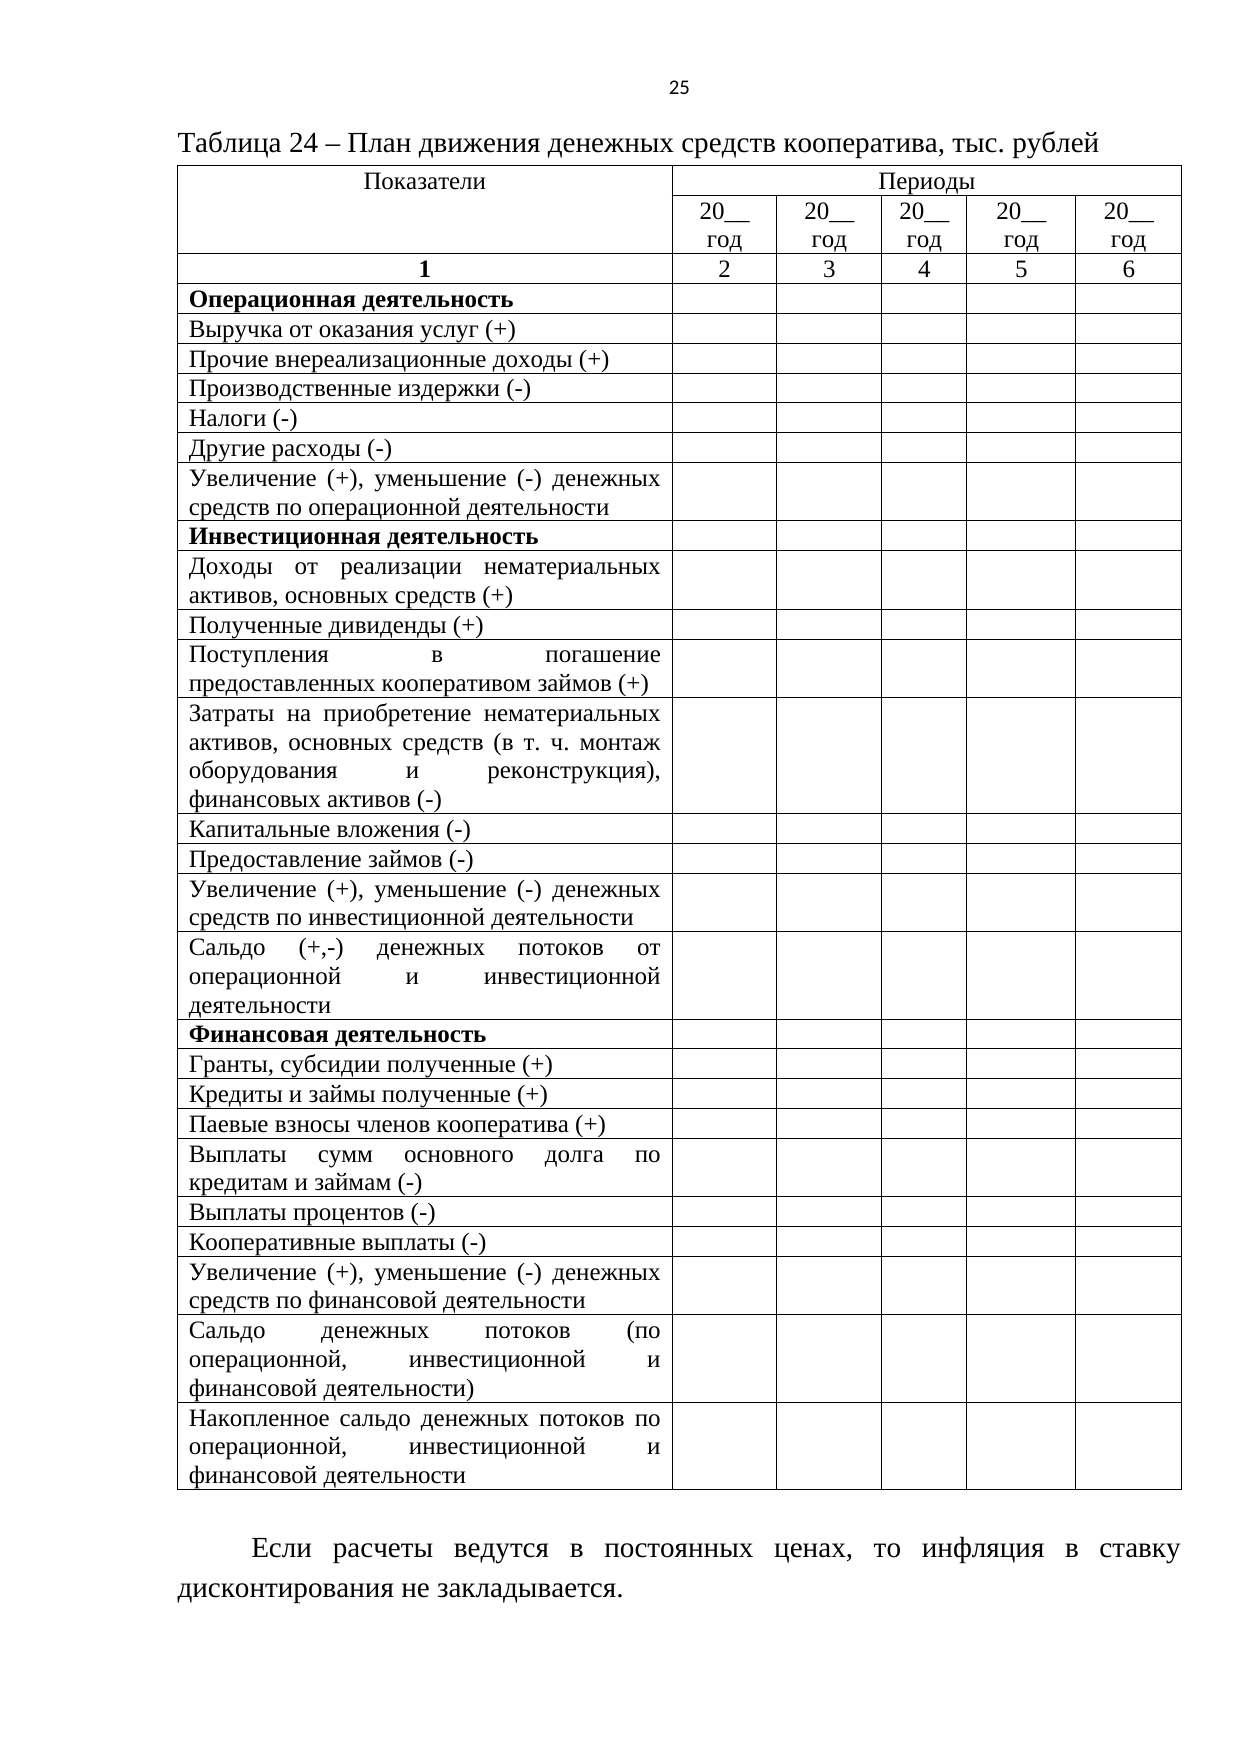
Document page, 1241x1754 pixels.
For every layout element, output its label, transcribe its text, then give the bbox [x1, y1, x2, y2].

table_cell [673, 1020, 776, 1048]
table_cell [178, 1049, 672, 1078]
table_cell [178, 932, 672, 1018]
table_cell [673, 698, 776, 813]
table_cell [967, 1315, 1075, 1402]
table_cell [673, 551, 776, 609]
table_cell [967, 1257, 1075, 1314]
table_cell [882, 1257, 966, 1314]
table_cell [967, 344, 1075, 372]
table_cell Предоставление займов (-) [178, 844, 672, 873]
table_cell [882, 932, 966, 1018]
table_cell [967, 314, 1075, 343]
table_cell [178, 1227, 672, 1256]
table_cell [777, 433, 881, 462]
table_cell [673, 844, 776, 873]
text Если расчеты ведутся в постоянных ценах, то инфляция в ставку дисконтирования не закладывается. [177, 1530, 1181, 1604]
table_cell [777, 521, 881, 550]
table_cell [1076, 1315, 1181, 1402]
table_cell [1076, 463, 1181, 520]
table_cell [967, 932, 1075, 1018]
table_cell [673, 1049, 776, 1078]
table_cell [882, 521, 966, 550]
table_cell Доходы от реализации нематериальных активов, основных средств (+) [178, 551, 672, 609]
table_cell [673, 814, 776, 843]
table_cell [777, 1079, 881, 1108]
table_cell Инвестиционная деятельность [178, 521, 672, 550]
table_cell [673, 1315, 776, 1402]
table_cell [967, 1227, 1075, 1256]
table_cell [882, 374, 966, 402]
table_cell [967, 463, 1075, 520]
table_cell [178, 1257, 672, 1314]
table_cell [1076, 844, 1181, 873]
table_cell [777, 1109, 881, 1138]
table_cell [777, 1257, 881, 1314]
table_cell 20__ год [673, 196, 776, 253]
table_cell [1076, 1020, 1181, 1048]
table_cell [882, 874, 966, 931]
table_cell Увеличение (+), уменьшение (-) денежных средств по операционной деятельности [178, 463, 672, 520]
text Таблица 24 – План движения денежных средств кооператива, тыс. рублей [177, 125, 1181, 158]
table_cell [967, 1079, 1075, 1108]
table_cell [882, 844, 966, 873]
table_cell Капитальные вложения (-) [178, 814, 672, 843]
table_cell [1076, 403, 1181, 432]
table_cell 20__ год [777, 196, 881, 253]
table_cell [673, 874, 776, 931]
table_cell 20__ год [967, 196, 1075, 253]
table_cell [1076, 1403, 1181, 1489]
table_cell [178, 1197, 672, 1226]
table_cell [673, 314, 776, 343]
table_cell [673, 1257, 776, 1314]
table_header Периоды [673, 166, 1181, 195]
table_cell [967, 551, 1075, 609]
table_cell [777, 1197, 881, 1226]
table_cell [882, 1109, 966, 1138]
table_cell [777, 610, 881, 638]
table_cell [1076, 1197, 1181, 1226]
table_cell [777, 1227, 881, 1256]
table_cell [882, 610, 966, 638]
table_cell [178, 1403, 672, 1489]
table_cell [777, 814, 881, 843]
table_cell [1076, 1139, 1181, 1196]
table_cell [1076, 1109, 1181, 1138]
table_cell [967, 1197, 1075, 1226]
table_cell 4 [882, 254, 966, 283]
table_cell 6 [1076, 254, 1181, 283]
table_cell [777, 284, 881, 313]
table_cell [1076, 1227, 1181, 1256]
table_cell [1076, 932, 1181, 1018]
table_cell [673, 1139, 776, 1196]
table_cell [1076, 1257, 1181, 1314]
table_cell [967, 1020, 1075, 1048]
table_cell [967, 284, 1075, 313]
table_cell [967, 521, 1075, 550]
table_cell 2 [673, 254, 776, 283]
table_cell [673, 640, 776, 697]
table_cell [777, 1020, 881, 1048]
table_cell Производственные издержки (-) [178, 374, 672, 402]
table_cell [673, 433, 776, 462]
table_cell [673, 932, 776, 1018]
table_cell 3 [777, 254, 881, 283]
table_cell [673, 284, 776, 313]
table_cell [1076, 814, 1181, 843]
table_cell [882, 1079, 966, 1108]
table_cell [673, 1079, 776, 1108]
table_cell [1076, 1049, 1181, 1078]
table_cell [1076, 314, 1181, 343]
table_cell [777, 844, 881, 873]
table_cell Операционная деятельность [178, 284, 672, 313]
table_cell [967, 610, 1075, 638]
table_cell [1076, 374, 1181, 402]
table_cell Другие расходы (-) [178, 433, 672, 462]
table_cell [967, 698, 1075, 813]
table_cell [882, 344, 966, 372]
table_cell [882, 314, 966, 343]
table_cell [882, 403, 966, 432]
table_cell [777, 551, 881, 609]
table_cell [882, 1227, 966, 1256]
table_cell [967, 374, 1075, 402]
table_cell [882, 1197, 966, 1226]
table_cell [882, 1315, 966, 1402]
table_cell Полученные дивиденды (+) [178, 610, 672, 638]
table_header Показатели [178, 166, 672, 253]
table_cell [882, 551, 966, 609]
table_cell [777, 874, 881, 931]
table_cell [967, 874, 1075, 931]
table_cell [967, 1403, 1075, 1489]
table_cell Затраты на приобретение нематериальных активов, основных средств (в т. ч. монтаж оборудования и реконструкция), финансовых активов (-) [178, 698, 672, 813]
table_cell Выручка от оказания услуг (+) [178, 314, 672, 343]
table_cell [1076, 698, 1181, 813]
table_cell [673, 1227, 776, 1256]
table_cell [882, 284, 966, 313]
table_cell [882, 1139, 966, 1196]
table_cell [673, 521, 776, 550]
table_cell [967, 433, 1075, 462]
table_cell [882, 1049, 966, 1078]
table_cell [777, 698, 881, 813]
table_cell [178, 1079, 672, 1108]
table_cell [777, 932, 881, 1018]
table_cell [882, 463, 966, 520]
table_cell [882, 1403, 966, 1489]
table_cell [777, 640, 881, 697]
table_cell [1076, 433, 1181, 462]
table_cell [673, 374, 776, 402]
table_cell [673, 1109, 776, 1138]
table_cell [882, 814, 966, 843]
table_cell [673, 610, 776, 638]
table_cell 5 [967, 254, 1075, 283]
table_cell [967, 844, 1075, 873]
table_cell [673, 403, 776, 432]
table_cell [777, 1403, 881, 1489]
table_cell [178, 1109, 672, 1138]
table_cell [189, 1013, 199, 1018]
table_cell [1076, 344, 1181, 372]
table_cell Налоги (-) [178, 403, 672, 432]
table_cell [1076, 640, 1181, 697]
table_cell [882, 698, 966, 813]
table_cell [777, 403, 881, 432]
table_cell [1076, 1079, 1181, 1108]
table_cell [967, 403, 1075, 432]
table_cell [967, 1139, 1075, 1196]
table_cell [967, 814, 1075, 843]
table_cell [882, 640, 966, 697]
table_cell [1076, 284, 1181, 313]
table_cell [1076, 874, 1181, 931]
table_cell 20__ год [882, 196, 966, 253]
table_cell [1076, 521, 1181, 550]
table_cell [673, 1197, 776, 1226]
table_cell [777, 344, 881, 372]
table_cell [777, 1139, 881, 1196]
table_cell [673, 344, 776, 372]
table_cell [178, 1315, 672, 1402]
table_cell [1076, 610, 1181, 638]
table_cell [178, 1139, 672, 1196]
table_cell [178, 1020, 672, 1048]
table_cell [777, 314, 881, 343]
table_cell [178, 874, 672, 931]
table_cell 20__ год [1076, 196, 1181, 253]
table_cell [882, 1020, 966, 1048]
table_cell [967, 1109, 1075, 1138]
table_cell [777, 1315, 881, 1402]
table_cell [777, 463, 881, 520]
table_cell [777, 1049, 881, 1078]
table_cell 1 [178, 254, 672, 283]
table_cell [673, 463, 776, 520]
table_cell Поступления в погашение предоставленных кооперативом займов (+) [178, 640, 672, 697]
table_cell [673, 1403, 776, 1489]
table_cell [777, 374, 881, 402]
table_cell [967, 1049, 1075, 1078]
table_cell [1076, 551, 1181, 609]
table_cell [882, 433, 966, 462]
table_cell [967, 640, 1075, 697]
table_cell Прочие внереализационные доходы (+) [178, 344, 672, 372]
